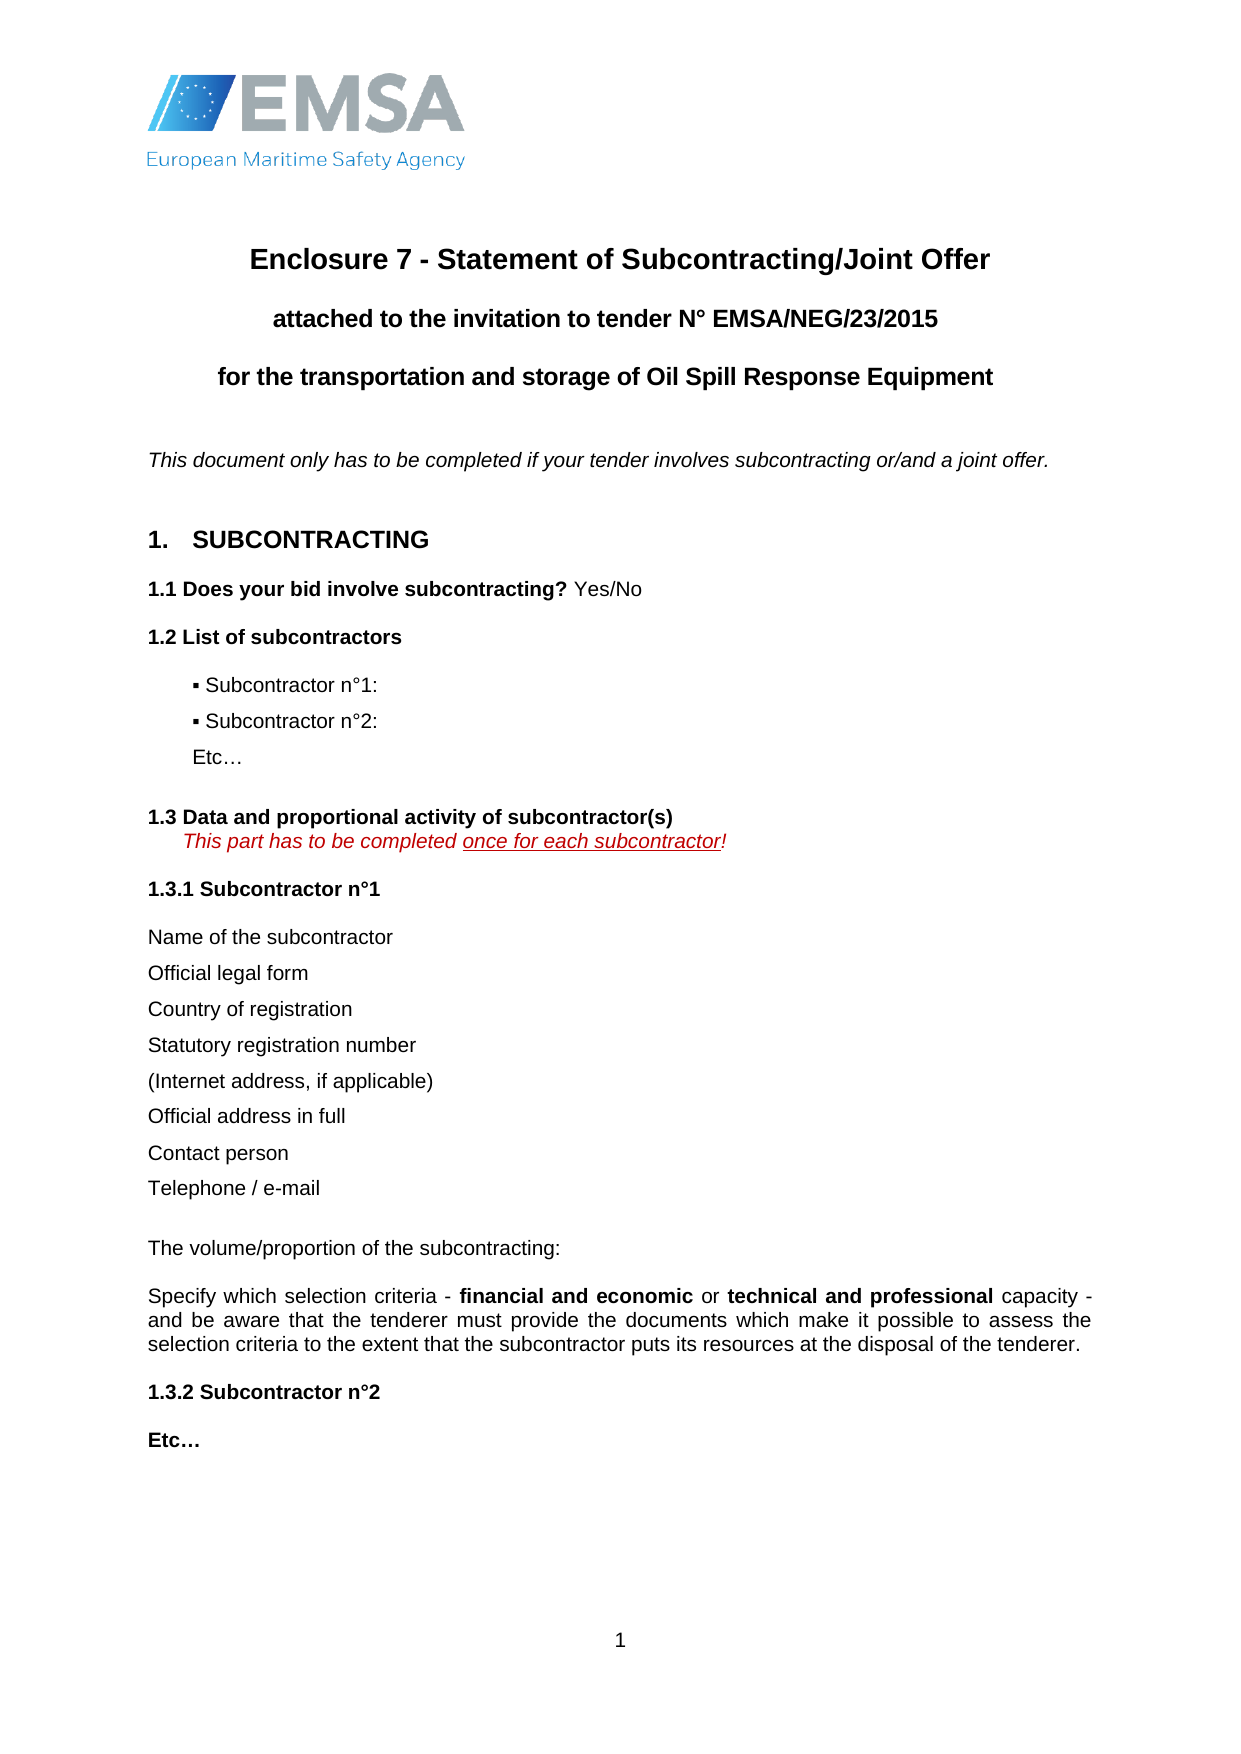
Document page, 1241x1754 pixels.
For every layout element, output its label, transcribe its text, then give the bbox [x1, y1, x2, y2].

text The volume/proportion of the subcontracting: [148, 1236, 1093, 1260]
text 1.3.2 Subcontractor n°2 [148, 1380, 1093, 1404]
text for the transportation and storage of Oil Spill Response Equipment [148, 362, 1063, 390]
text ▪ Subcontractor n°1: [192, 673, 1093, 697]
text Specify which selection criteria - financial and economic or technical and professional capacity - and be aware that the tenderer must provide the documents which make it possible to assess the selection criteria to the extent that the subcontractor puts its resources at the disposal of the tenderer. [148, 1284, 1093, 1356]
text This part has to be completed once for each subcontractor! [148, 829, 1093, 853]
picture [147, 73, 465, 170]
text 1.2 List of subcontractors [148, 625, 1093, 649]
text Etc… [148, 1428, 1093, 1452]
list SUBCONTRACTING [148, 524, 1093, 553]
text Country of registration [148, 997, 1093, 1021]
text ▪ Subcontractor n°2: [192, 709, 1093, 733]
text Etc… [192, 745, 1093, 769]
text Name of the subcontractor [148, 925, 1093, 949]
text Official address in full [148, 1104, 1093, 1128]
text This document only has to be completed if your tender involves subcontracting or/and a joint offer. [148, 448, 1093, 472]
text attached to the invitation to tender N° EMSA/NEG/23/2015 [148, 304, 1063, 333]
text Contact person [148, 1140, 1093, 1164]
text Telephone / e-mail [148, 1176, 1093, 1200]
text Enclosure 7 - Statement of Subcontracting/Joint Offer [148, 242, 1093, 275]
text Statutory registration number [148, 1032, 1093, 1056]
text 1.3.1 Subcontractor n°1 [148, 877, 1093, 901]
text 1.1 Does your bid involve subcontracting? Yes/No [148, 577, 1093, 601]
text (Internet address, if applicable) [148, 1068, 1093, 1092]
text 1.3 Data and proportional activity of subcontractor(s) [148, 805, 1093, 829]
text Official legal form [148, 961, 1093, 984]
